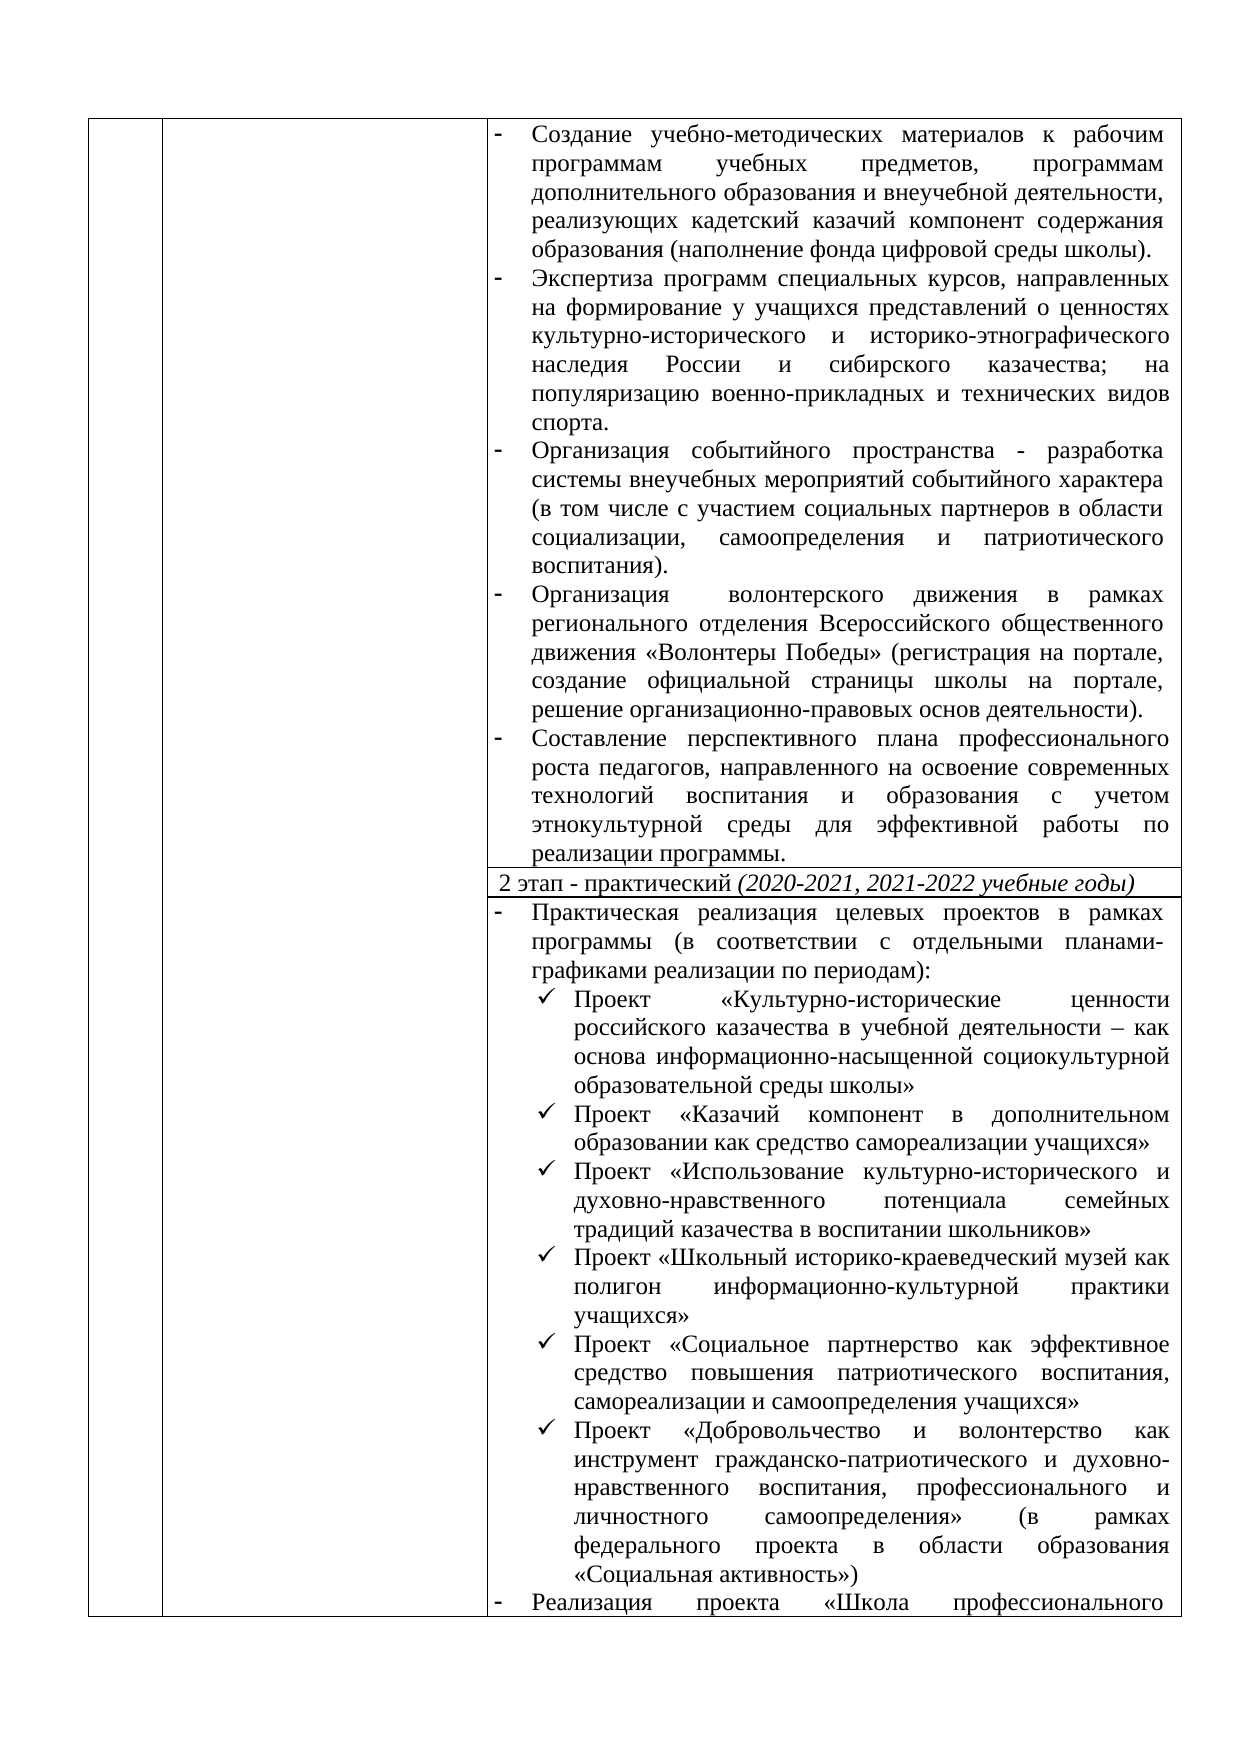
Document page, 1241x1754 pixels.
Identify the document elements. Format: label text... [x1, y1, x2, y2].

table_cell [488, 898, 1181, 1616]
table_cell 2 этап - практический (2020-2021, 2021-2022 учебные годы) [488, 868, 1181, 896]
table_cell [488, 119, 1181, 867]
